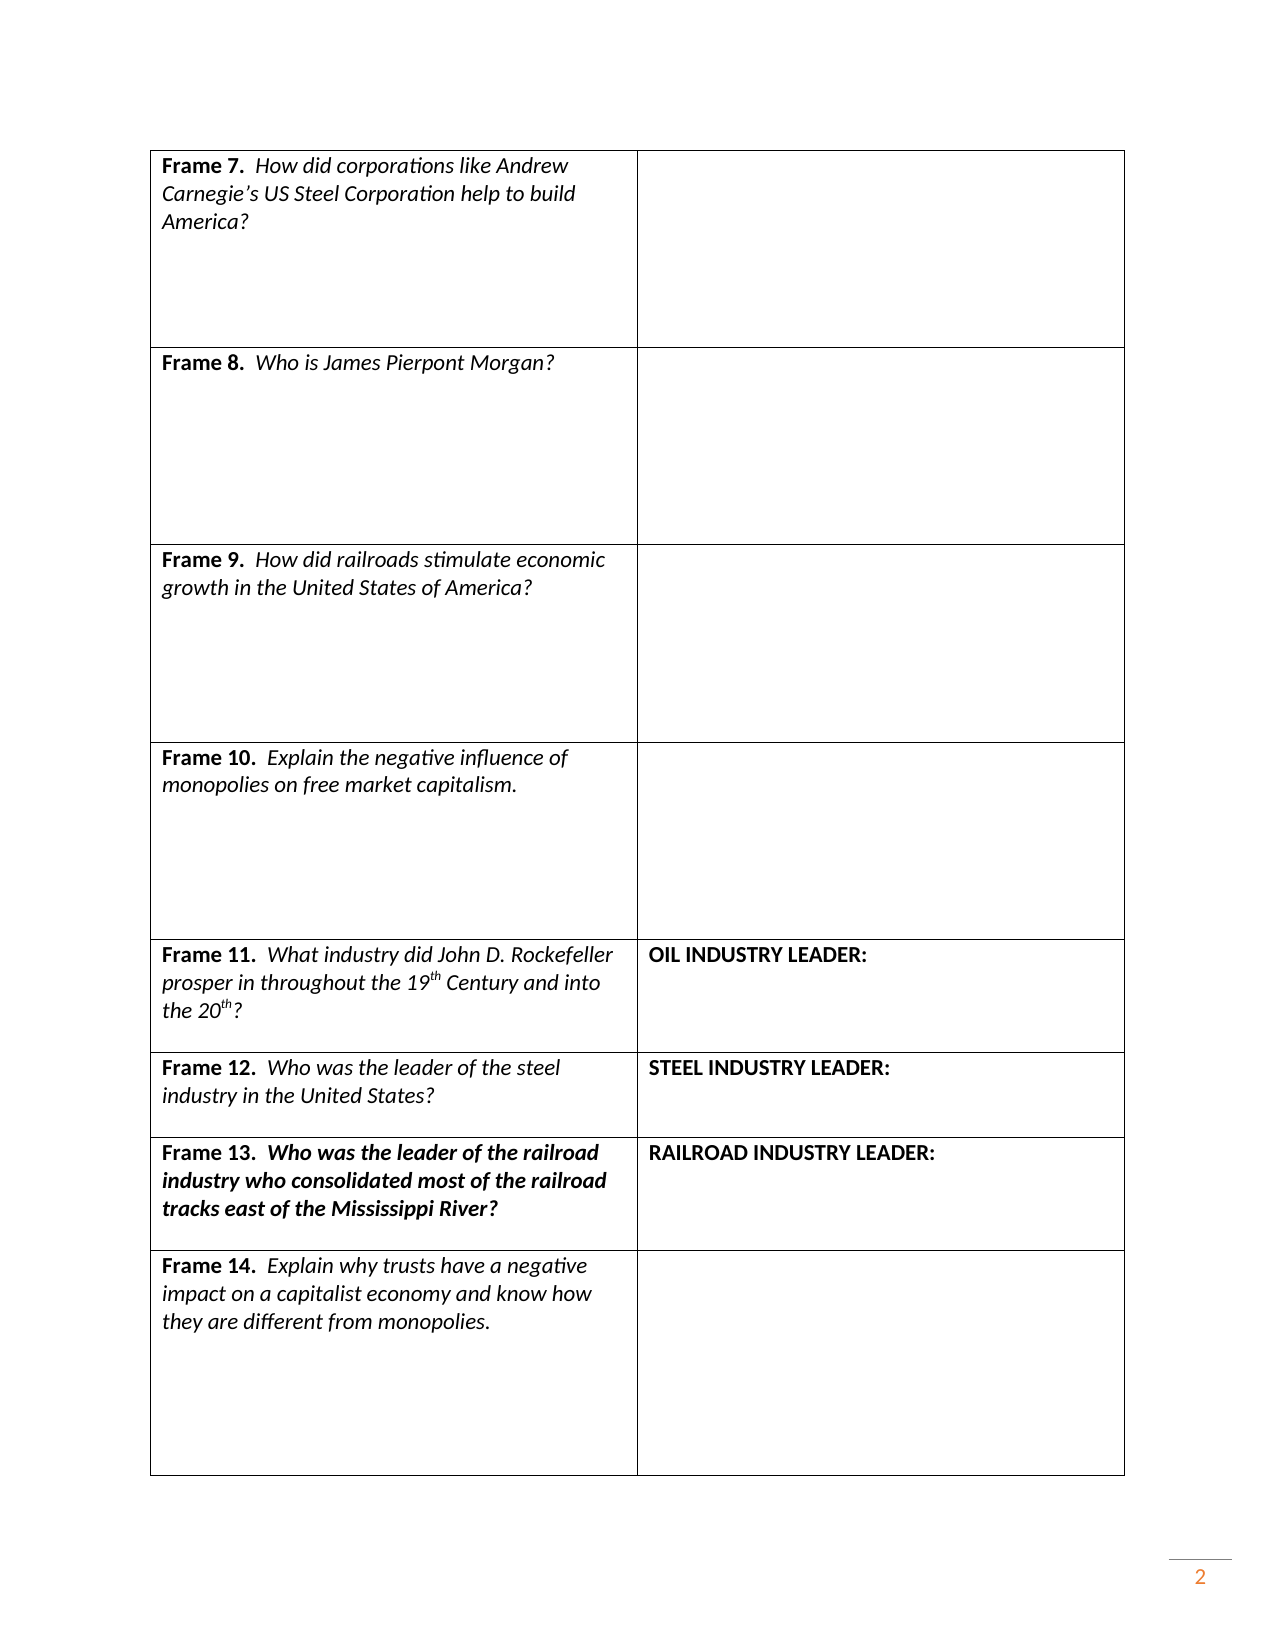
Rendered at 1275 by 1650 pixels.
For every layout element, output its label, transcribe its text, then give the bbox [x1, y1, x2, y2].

table_cell Frame 9. How did railroads stimulate economic growth in the United States of America? [151, 545, 637, 742]
table_cell Frame 11. What industry did John D. Rockefeller prosper in throughout the 19th Century and into the 20th? [151, 940, 637, 1052]
table_cell [638, 1251, 1124, 1475]
table_cell [638, 743, 1124, 939]
table_cell [638, 348, 1124, 544]
table_cell Frame 7. How did corporations like Andrew Carnegie’s US Steel Corporation help to build America? [151, 151, 637, 347]
table_cell Frame 13. Who was the leader of the railroad industry who consolidated most of the railroad tracks east of the Mississippi River? [151, 1138, 637, 1250]
table_cell OIL INDUSTRY LEADER: [638, 940, 1124, 1052]
table_cell [638, 545, 1124, 742]
table_cell RAILROAD INDUSTRY LEADER: [638, 1138, 1124, 1250]
table_cell Frame 14. Explain why trusts have a negative impact on a capitalist economy and know how they are different from monopolies. [151, 1251, 637, 1475]
table_cell Frame 8. Who is James Pierpont Morgan? [151, 348, 637, 544]
table_cell [638, 151, 1124, 347]
table_cell STEEL INDUSTRY LEADER: [638, 1053, 1124, 1137]
table_cell Frame 10. Explain the negative influence of monopolies on free market capitalism. [151, 743, 637, 939]
table_cell Frame 12. Who was the leader of the steel industry in the United States? [151, 1053, 637, 1137]
